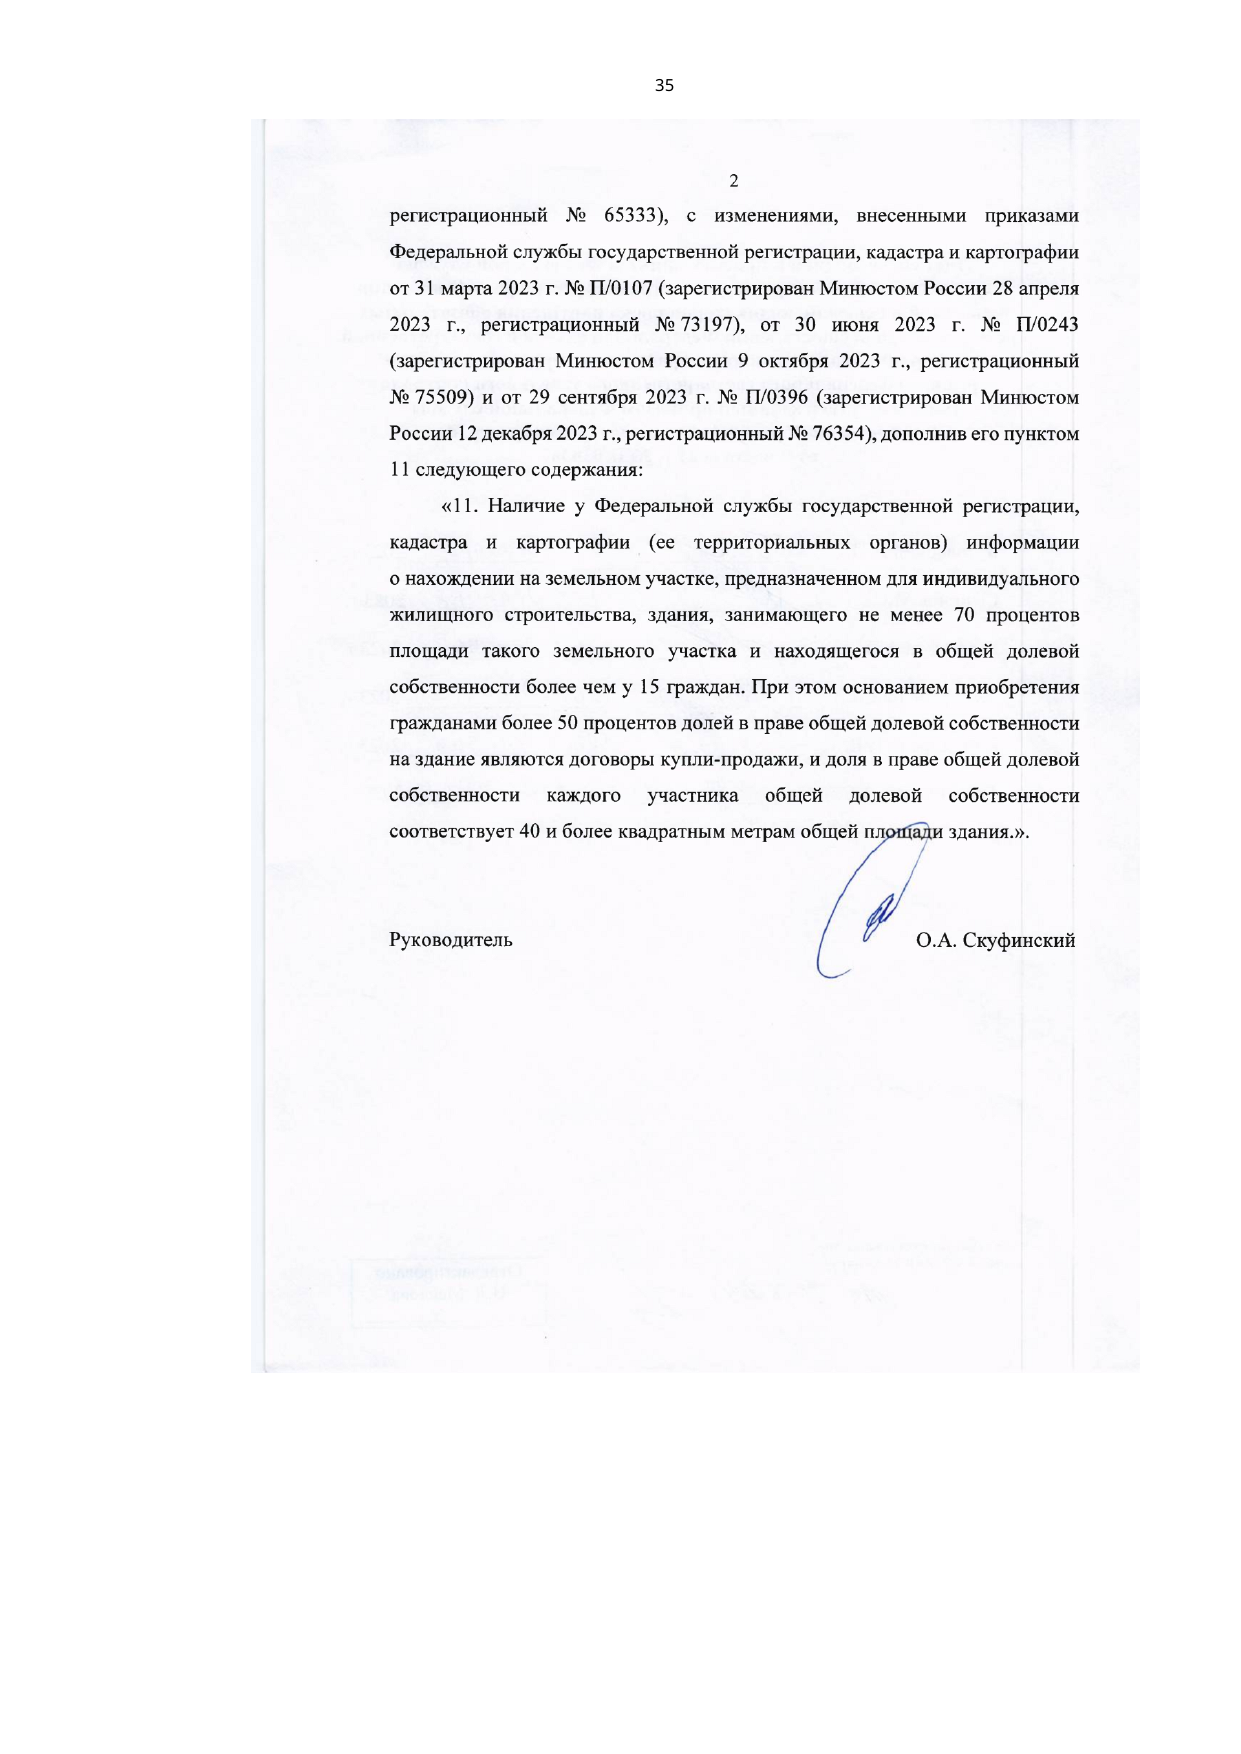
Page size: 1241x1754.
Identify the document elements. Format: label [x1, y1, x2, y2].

picture [251, 119, 1140, 1373]
